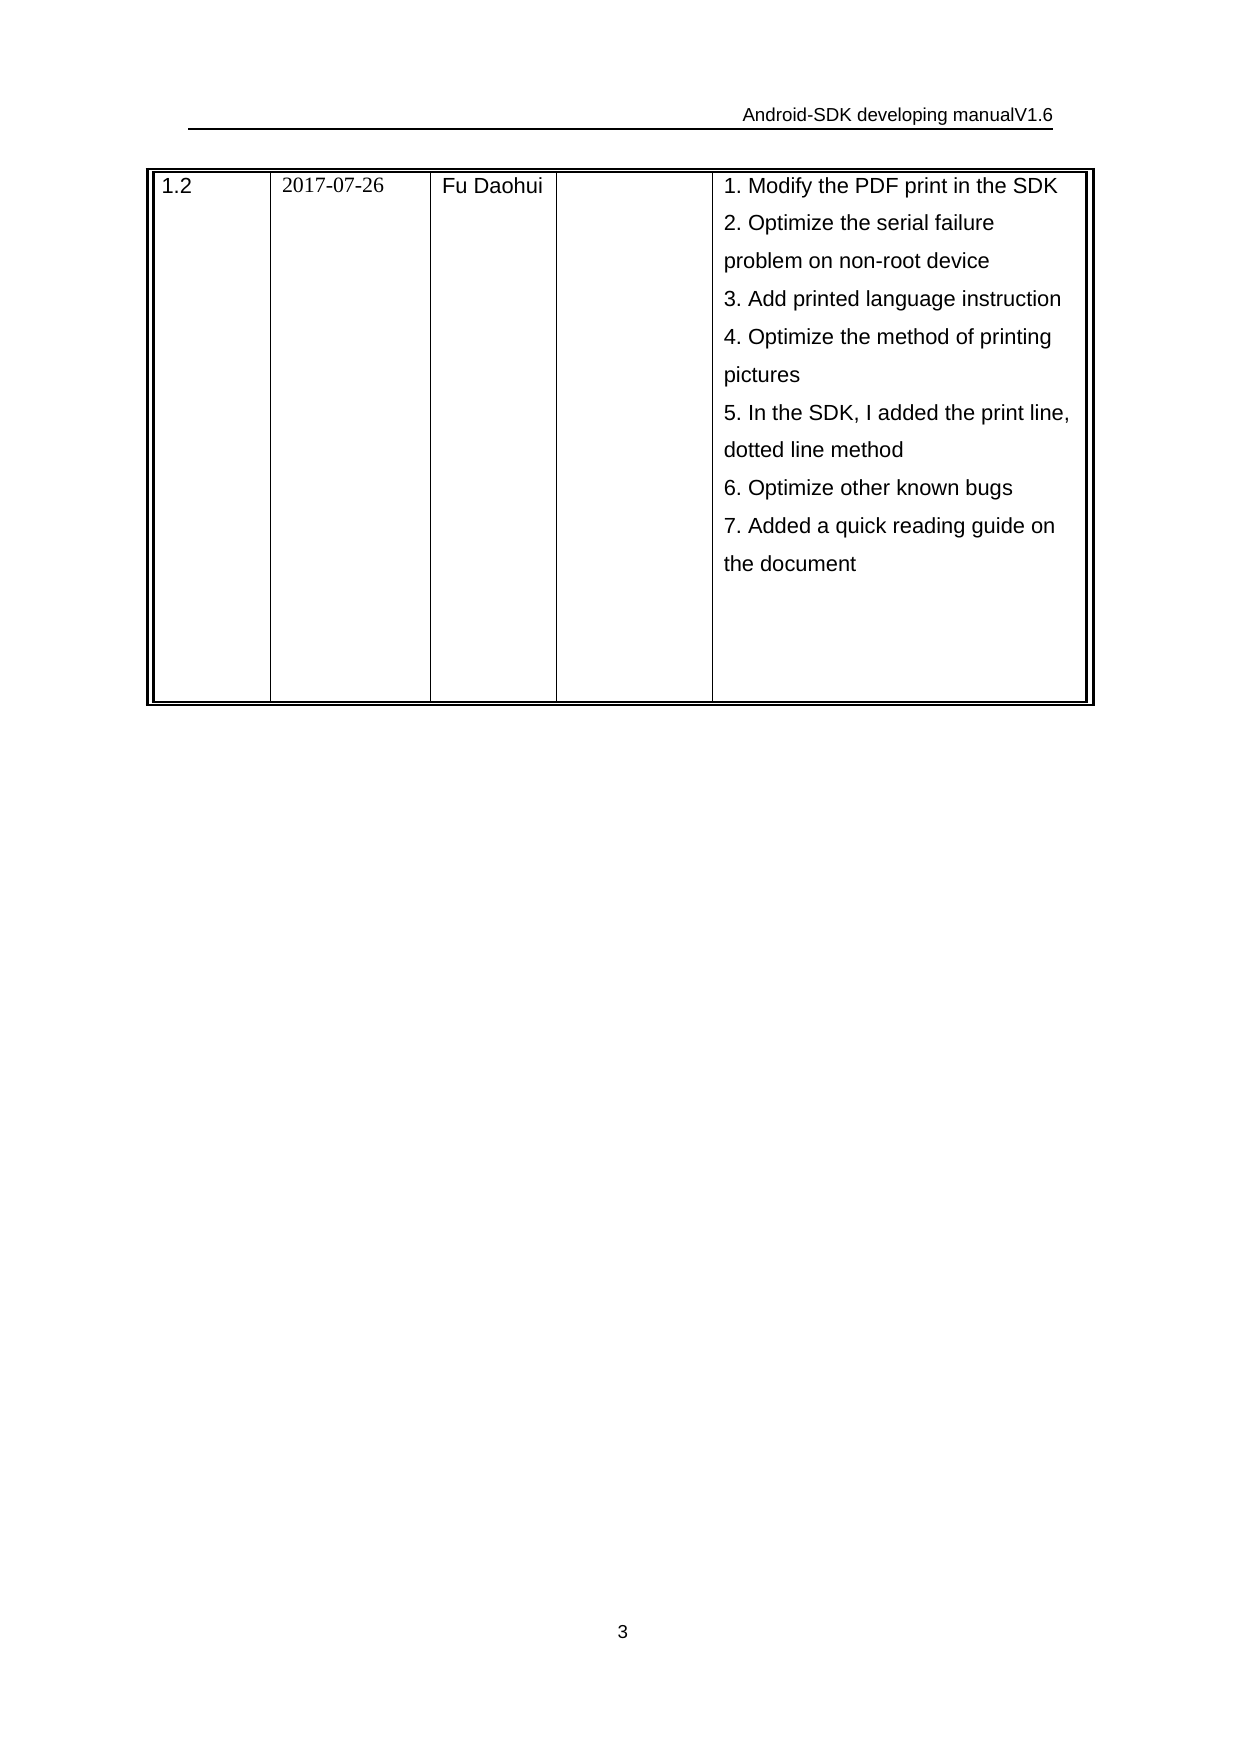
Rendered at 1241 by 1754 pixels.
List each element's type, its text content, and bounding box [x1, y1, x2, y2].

table_cell Fu Daohui [431, 173, 556, 701]
table_cell 1.2 [155, 173, 270, 701]
table_cell 2017-07-26 [271, 173, 430, 701]
table_cell [557, 173, 712, 701]
table_cell 1. Modify the PDF print in the SDK 2. Optimize the serial failure problem on non-root device 3. Add printed language instruction 4. Optimize the method of printing pictures 5. In the SDK, I added the print line, dotted line method 6. Optimize other known bugs 7. Added a quick reading guide on the document [713, 173, 1085, 701]
